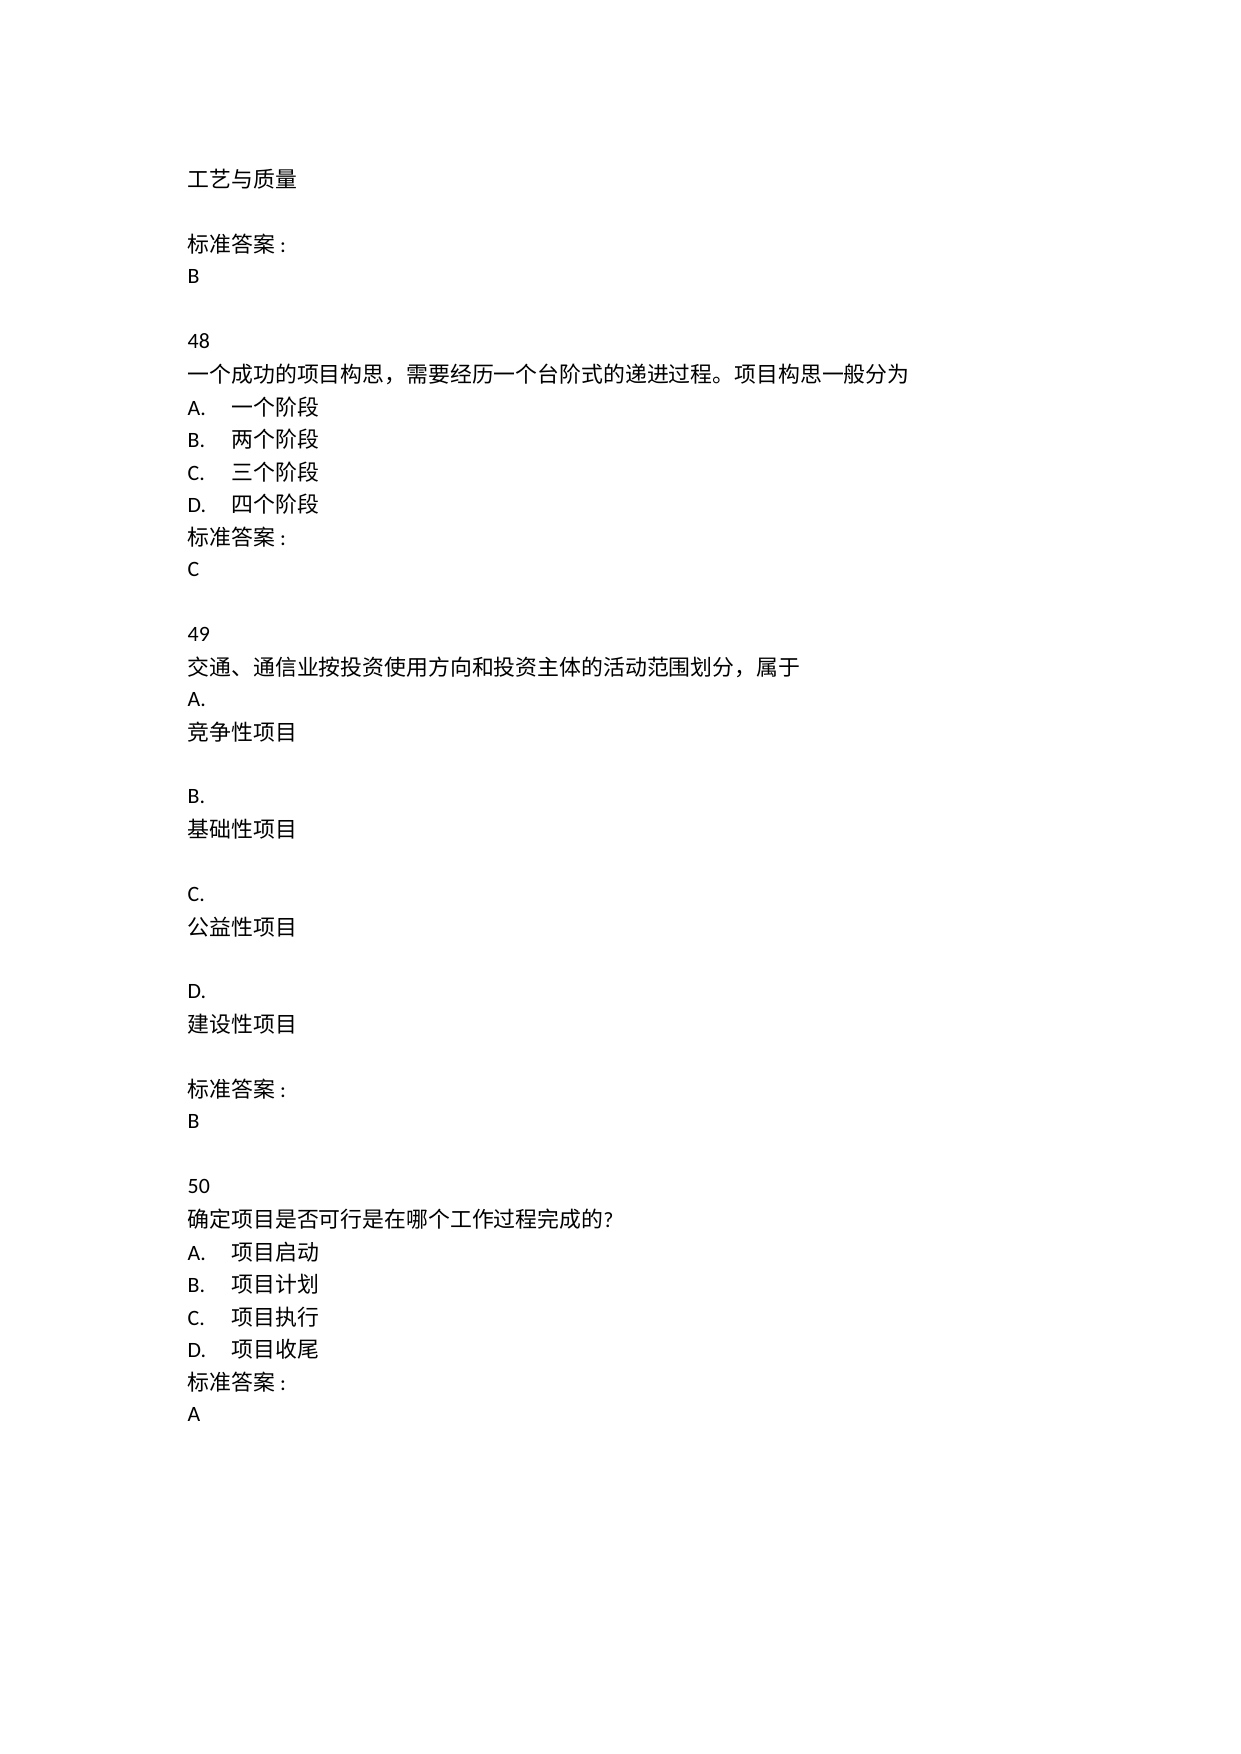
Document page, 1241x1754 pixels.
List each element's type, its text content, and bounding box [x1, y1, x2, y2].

text B. [187, 779, 1053, 812]
text A. 一个阶段 [187, 389, 1053, 422]
text B. 项目计划 [187, 1267, 1053, 1299]
text C. 项目执行 [187, 1299, 1053, 1332]
text 标准答案 : [187, 1072, 1053, 1104]
text A. [187, 682, 1053, 714]
text A. 项目启动 [187, 1234, 1053, 1267]
text 交通、通信业按投资使用方向和投资主体的活动范围划分，属于 [187, 649, 1053, 682]
text D. [187, 974, 1053, 1007]
text 50 [187, 1169, 1053, 1202]
text B [187, 259, 1053, 292]
text 竞争性项目 [187, 714, 1053, 747]
text 工艺与质量 [187, 162, 1053, 194]
text 标准答案 : [187, 519, 1053, 552]
text C. 三个阶段 [187, 454, 1053, 487]
text 标准答案 : [187, 227, 1053, 259]
text A [187, 1397, 1053, 1429]
text 公益性项目 [187, 909, 1053, 942]
text 建设性项目 [187, 1007, 1053, 1039]
text 标准答案 : [187, 1364, 1053, 1397]
text C. [187, 877, 1053, 909]
text 49 [187, 617, 1053, 649]
text D. 项目收尾 [187, 1332, 1053, 1364]
text 确定项目是否可行是在哪个工作过程完成的? [187, 1202, 1053, 1234]
text 48 [187, 324, 1053, 357]
text 基础性项目 [187, 812, 1053, 844]
text 一个成功的项目构思，需要经历一个台阶式的递进过程。项目构思一般分为 [187, 357, 1053, 389]
text D. 四个阶段 [187, 487, 1053, 519]
text B. 两个阶段 [187, 422, 1053, 454]
text C [187, 552, 1053, 584]
text B [187, 1104, 1053, 1137]
